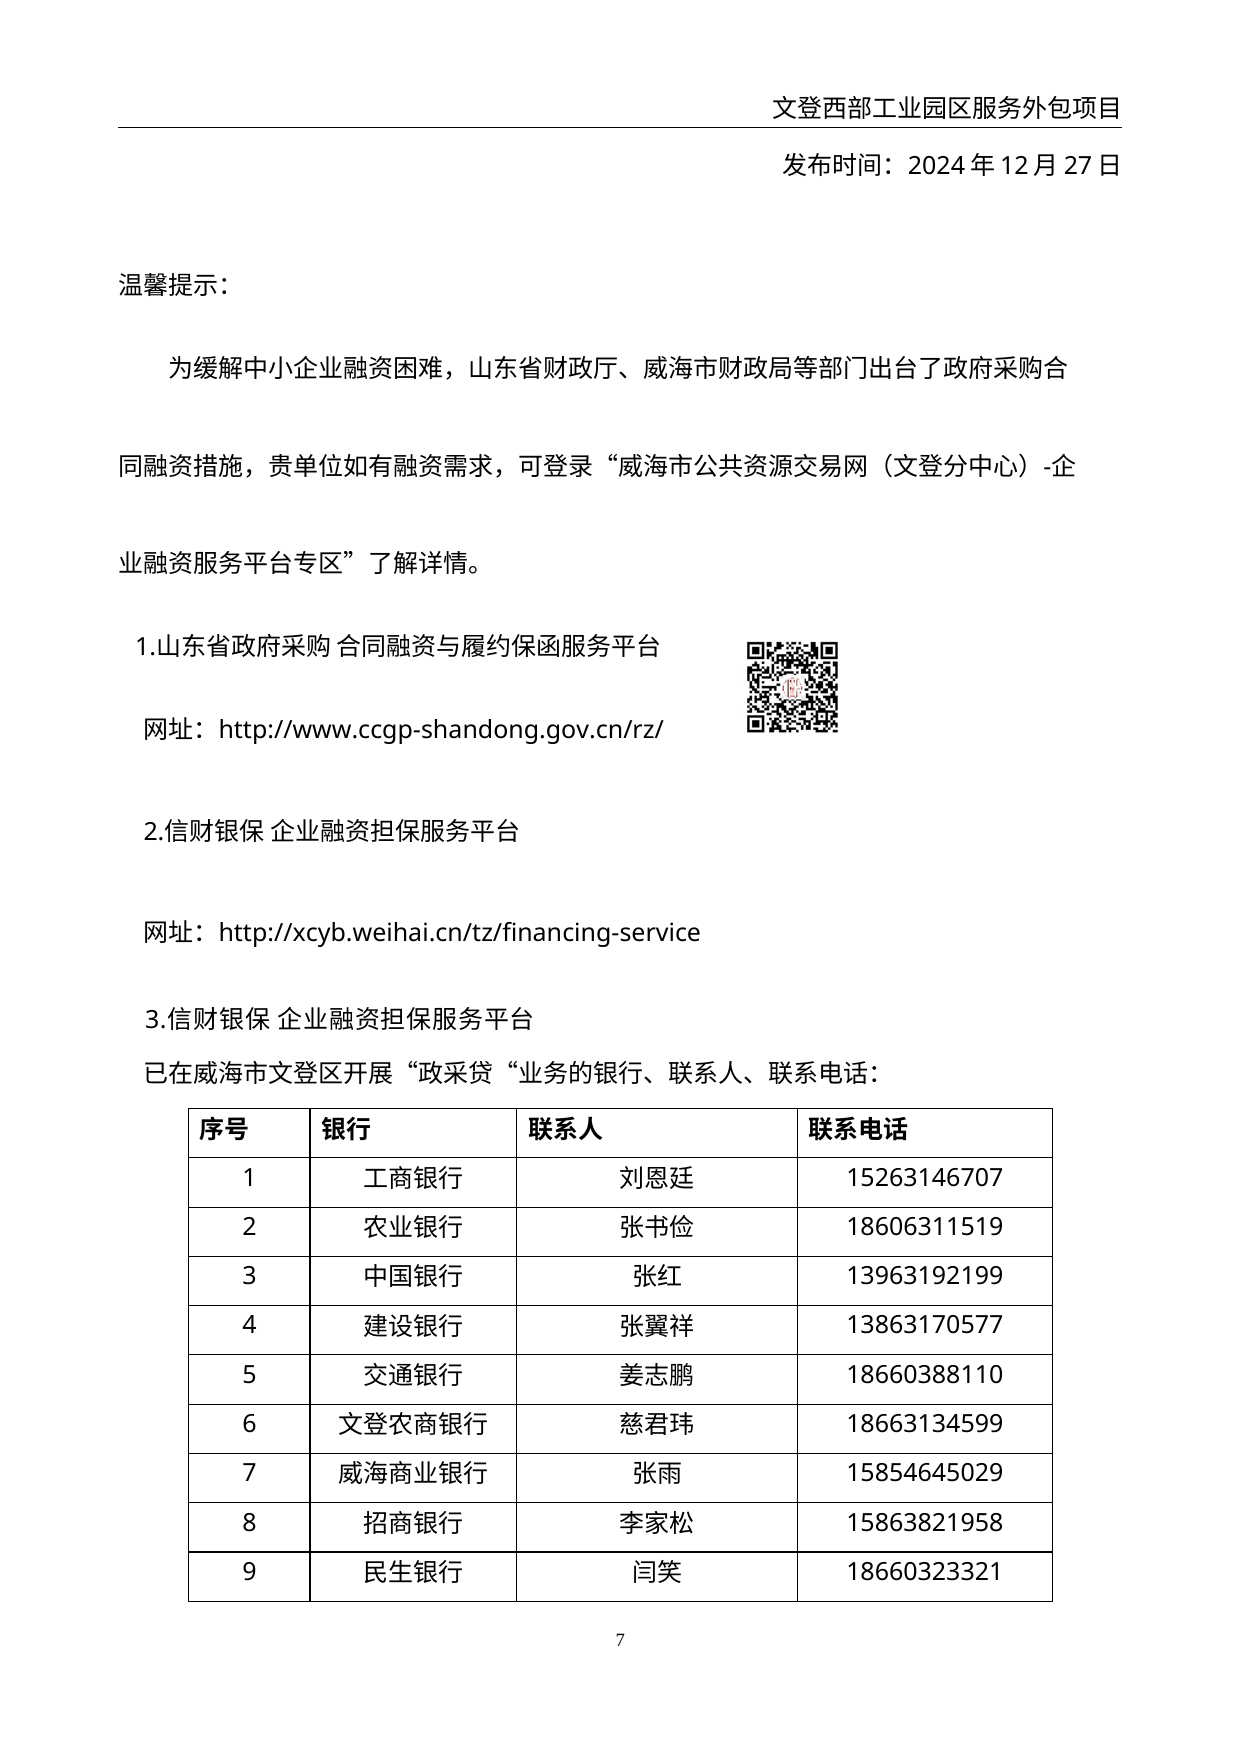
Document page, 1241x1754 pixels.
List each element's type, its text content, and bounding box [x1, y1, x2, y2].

table_cell 刘恩廷 [517, 1158, 797, 1207]
text 发布时间：2024年12月27日 [118, 146, 1122, 182]
table_cell 13963192199 [798, 1257, 1052, 1305]
text 网址：http://xcyb.weihai.cn/tz/financing-service [93, 898, 1122, 963]
table_cell 13863170577 [798, 1306, 1052, 1354]
table_cell 18663134599 [798, 1405, 1052, 1453]
table_cell 慈君玮 [517, 1405, 797, 1453]
table_cell 工商银行 [311, 1158, 516, 1207]
table_cell 1 [189, 1158, 309, 1207]
text 已在威海市文登区开展“政采贷“业务的银行、联系人、联系电话： [118, 1054, 1122, 1090]
table_cell 建设银行 [311, 1306, 516, 1354]
table_cell 18660388110 [798, 1355, 1052, 1404]
table_cell 张书俭 [517, 1208, 797, 1256]
table_cell 8 [189, 1503, 309, 1551]
table_cell 15263146707 [798, 1158, 1052, 1207]
table_cell 民生银行 [311, 1553, 516, 1601]
text 3.信财银保 企业融资担保服务平台 [118, 999, 1122, 1036]
table_cell 农业银行 [311, 1208, 516, 1256]
table_cell 招商银行 [311, 1503, 516, 1551]
table_cell 15854645029 [798, 1454, 1052, 1502]
table_cell 6 [189, 1405, 309, 1453]
text 温馨提示： [118, 251, 1093, 316]
table_cell 交通银行 [311, 1355, 516, 1404]
table_cell 7 [189, 1454, 309, 1502]
text 网址：http://www.ccgp-shandong.gov.cn/rz/ [93, 696, 1122, 761]
table_cell 李家松 [517, 1503, 797, 1551]
table_cell 2 [189, 1208, 309, 1256]
table_cell 姜志鹏 [517, 1355, 797, 1404]
table_cell 18660323321 [798, 1553, 1052, 1601]
table_cell 威海商业银行 [311, 1454, 516, 1502]
text 2.信财银保 企业融资担保服务平台 [93, 797, 1122, 862]
table_cell 4 [189, 1306, 309, 1354]
table_cell 18606311519 [798, 1208, 1052, 1256]
table_cell 张翼祥 [517, 1306, 797, 1354]
table_cell 文登农商银行 [311, 1405, 516, 1453]
table_cell 5 [189, 1355, 309, 1404]
table_header 联系电话 [798, 1109, 1052, 1157]
table_cell 15863821958 [798, 1503, 1052, 1551]
table_cell 闫笑 [517, 1553, 797, 1601]
table_header 银行 [311, 1109, 516, 1157]
table_header 序号 [189, 1109, 309, 1157]
table_cell 张雨 [517, 1454, 797, 1502]
table_cell 9 [189, 1553, 309, 1601]
table_cell 张红 [517, 1257, 797, 1305]
table_cell 3 [189, 1257, 309, 1305]
text 为缓解中小企业融资困难，山东省财政厅、威海市财政局等部门出台了政府采购合同融资措施，贵单位如有融资需求，可登录“威海市公共资源交易网（文登分中心）-企业融资服务平台专区”了解详情。 [118, 334, 1093, 594]
table_cell 中国银行 [311, 1257, 516, 1305]
table_header 联系人 [517, 1109, 797, 1157]
text 1.山东省政府采购 合同融资与履约保函服务平台 [93, 612, 1122, 677]
picture [713, 614, 877, 752]
